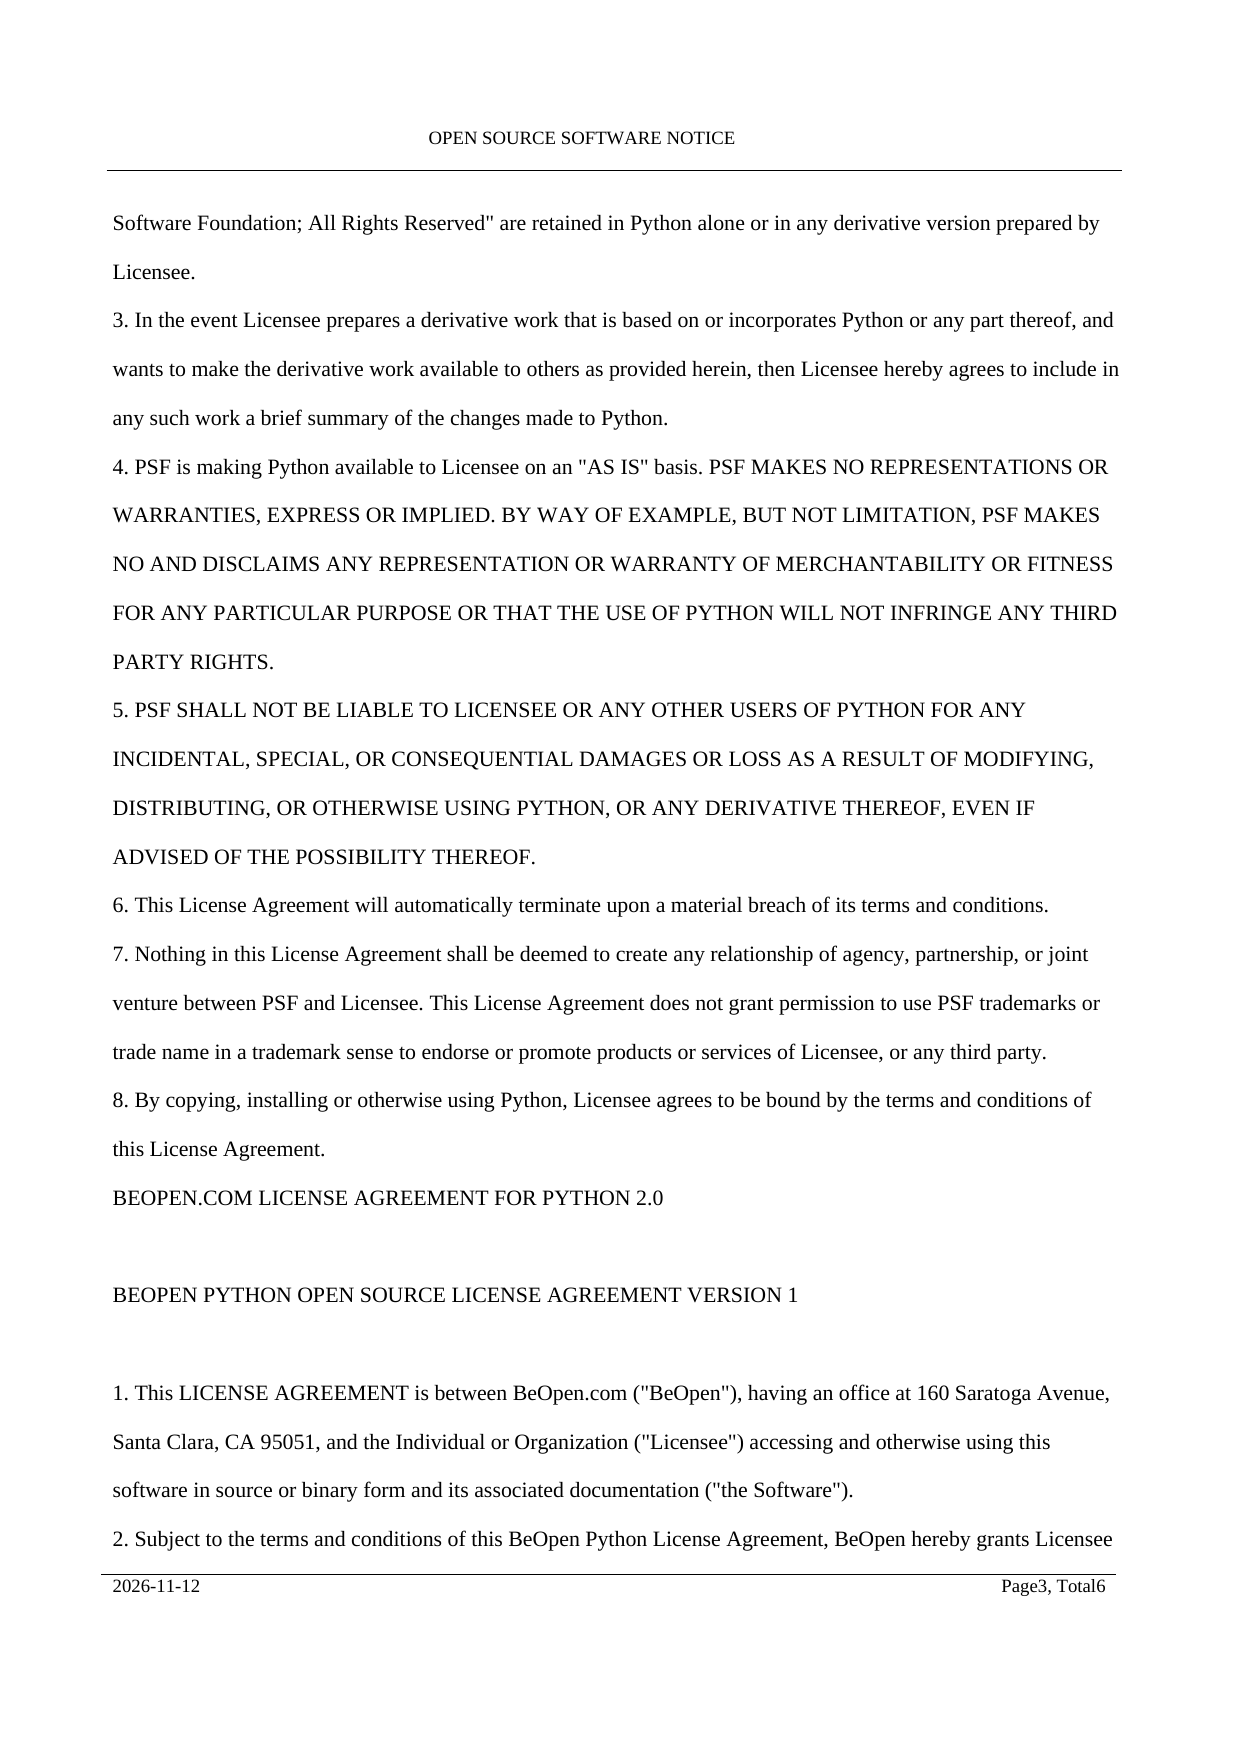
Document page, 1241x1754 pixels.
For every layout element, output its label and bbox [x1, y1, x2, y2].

text [112, 206, 1128, 1555]
